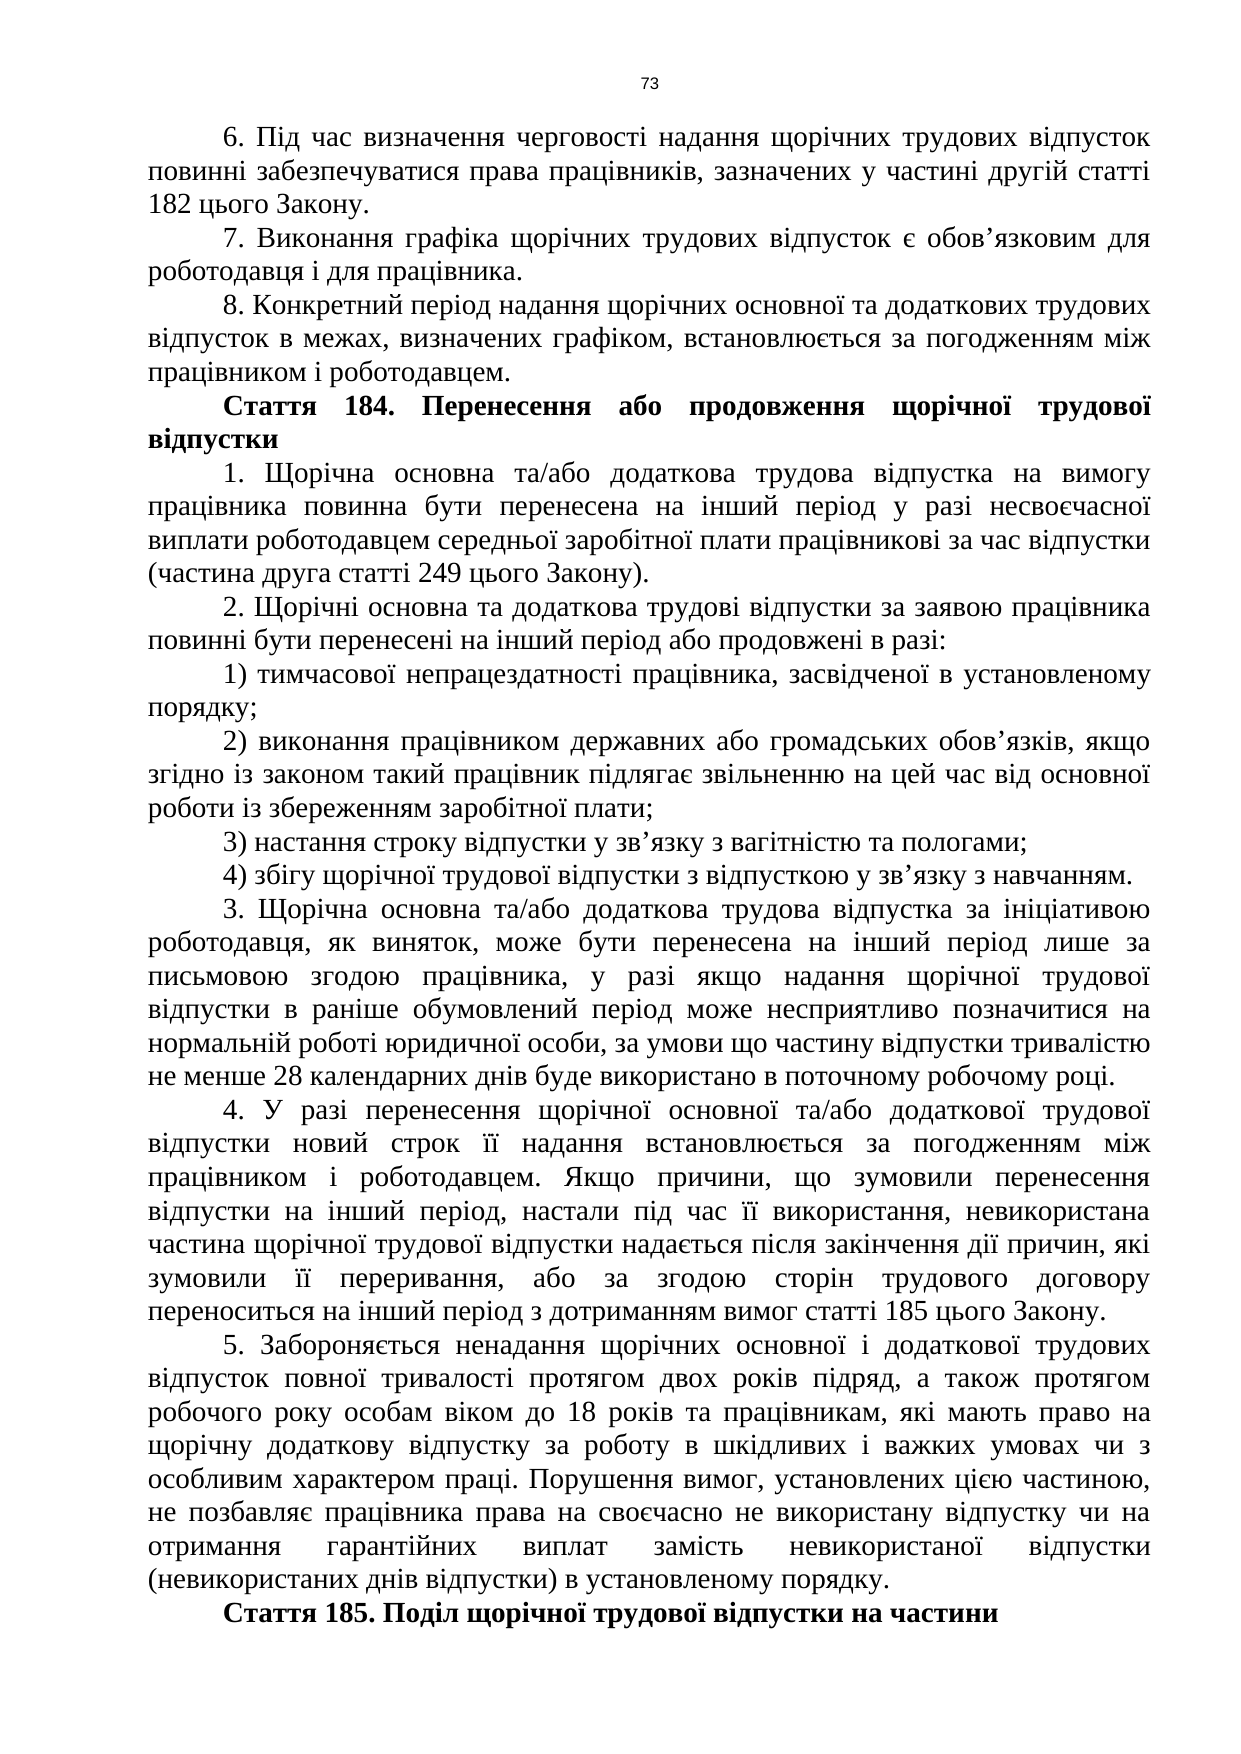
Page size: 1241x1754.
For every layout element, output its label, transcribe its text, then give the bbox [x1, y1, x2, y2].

text 3) настання строку відпустки у зв’язку з вагітністю та пологами; [148, 824, 1152, 857]
text 7. Виконання графіка щорічних трудових відпусток є обов’язковим для роботодавця і для працівника. [148, 220, 1152, 287]
text 4) збігу щорічної трудової відпустки з відпусткою у зв’язку з навчанням. [148, 857, 1152, 891]
text 4. У разі перенесення щорічної основної та/або додаткової трудової відпустки новий строк її надання встановлюється за погодженням між працівником і роботодавцем. Якщо причини, що зумовили перенесення відпустки на інший період, настали під час її використання, невикористана частина щорічної трудової відпустки надається після закінчення дії причин, які зумовили її переривання, або за згодою сторін трудового договору переноситься на інший період з дотриманням вимог статті 185 цього Закону. [148, 1092, 1152, 1327]
text 1) тимчасової непрацездатності працівника, засвідченої в установленому порядку; [148, 656, 1152, 723]
text 5. Забороняється ненадання щорічних основної і додаткової трудових відпусток повної тривалості протягом двох років підряд, а також протягом робочого року особам віком до 18 років та працівникам, які мають право на щорічну додаткову відпустку за роботу в шкідливих і важких умовах чи з особливим характером праці. Порушення вимог, установлених цією частиною, не позбавляє працівника права на своєчасно не використану відпустку чи на отримання гарантійних виплат замість невикористаної відпустки (невикористаних днів відпустки) в установленому порядку. [148, 1327, 1152, 1595]
text 6. Під час визначення черговості надання щорічних трудових відпусток повинні забезпечуватися права працівників, зазначених у частині другій статті 182 цього Закону. [148, 119, 1152, 220]
text 2) виконання працівником державних або громадських обов’язків, якщо згідно із законом такий працівник підлягає звільненню на цей час від основної роботи із збереженням заробітної плати; [148, 723, 1152, 824]
text 8. Конкретний період надання щорічних основної та додаткових трудових відпусток в межах, визначених графіком, встановлюється за погодженням між працівником і роботодавцем. [148, 287, 1152, 388]
text 2. Щорічні основна та додаткова трудові відпустки за заявою працівника повинні бути перенесені на інший період або продовжені в разі: [148, 589, 1152, 656]
text Стаття 185. Поділ щорічної трудової відпустки на частини [148, 1595, 1152, 1629]
text Стаття 184. Перенесення або продовження щорічної трудової відпустки [148, 388, 1152, 455]
text 3. Щорічна основна та/або додаткова трудова відпустка за ініціативою роботодавця, як виняток, може бути перенесена на інший період лише за письмовою згодою працівника, у разі якщо надання щорічної трудової відпустки в раніше обумовлений період може несприятливо позначитися на нормальній роботі юридичної особи, за умови що частину відпустки тривалістю не менше 28 календарних днів буде використано в поточному робочому році. [148, 891, 1152, 1092]
text 1. Щорічна основна та/або додаткова трудова відпустка на вимогу працівника повинна бути перенесена на інший період у разі несвоєчасної виплати роботодавцем середньої заробітної плати працівникові за час відпустки (частина друга статті 249 цього Закону). [148, 455, 1152, 589]
